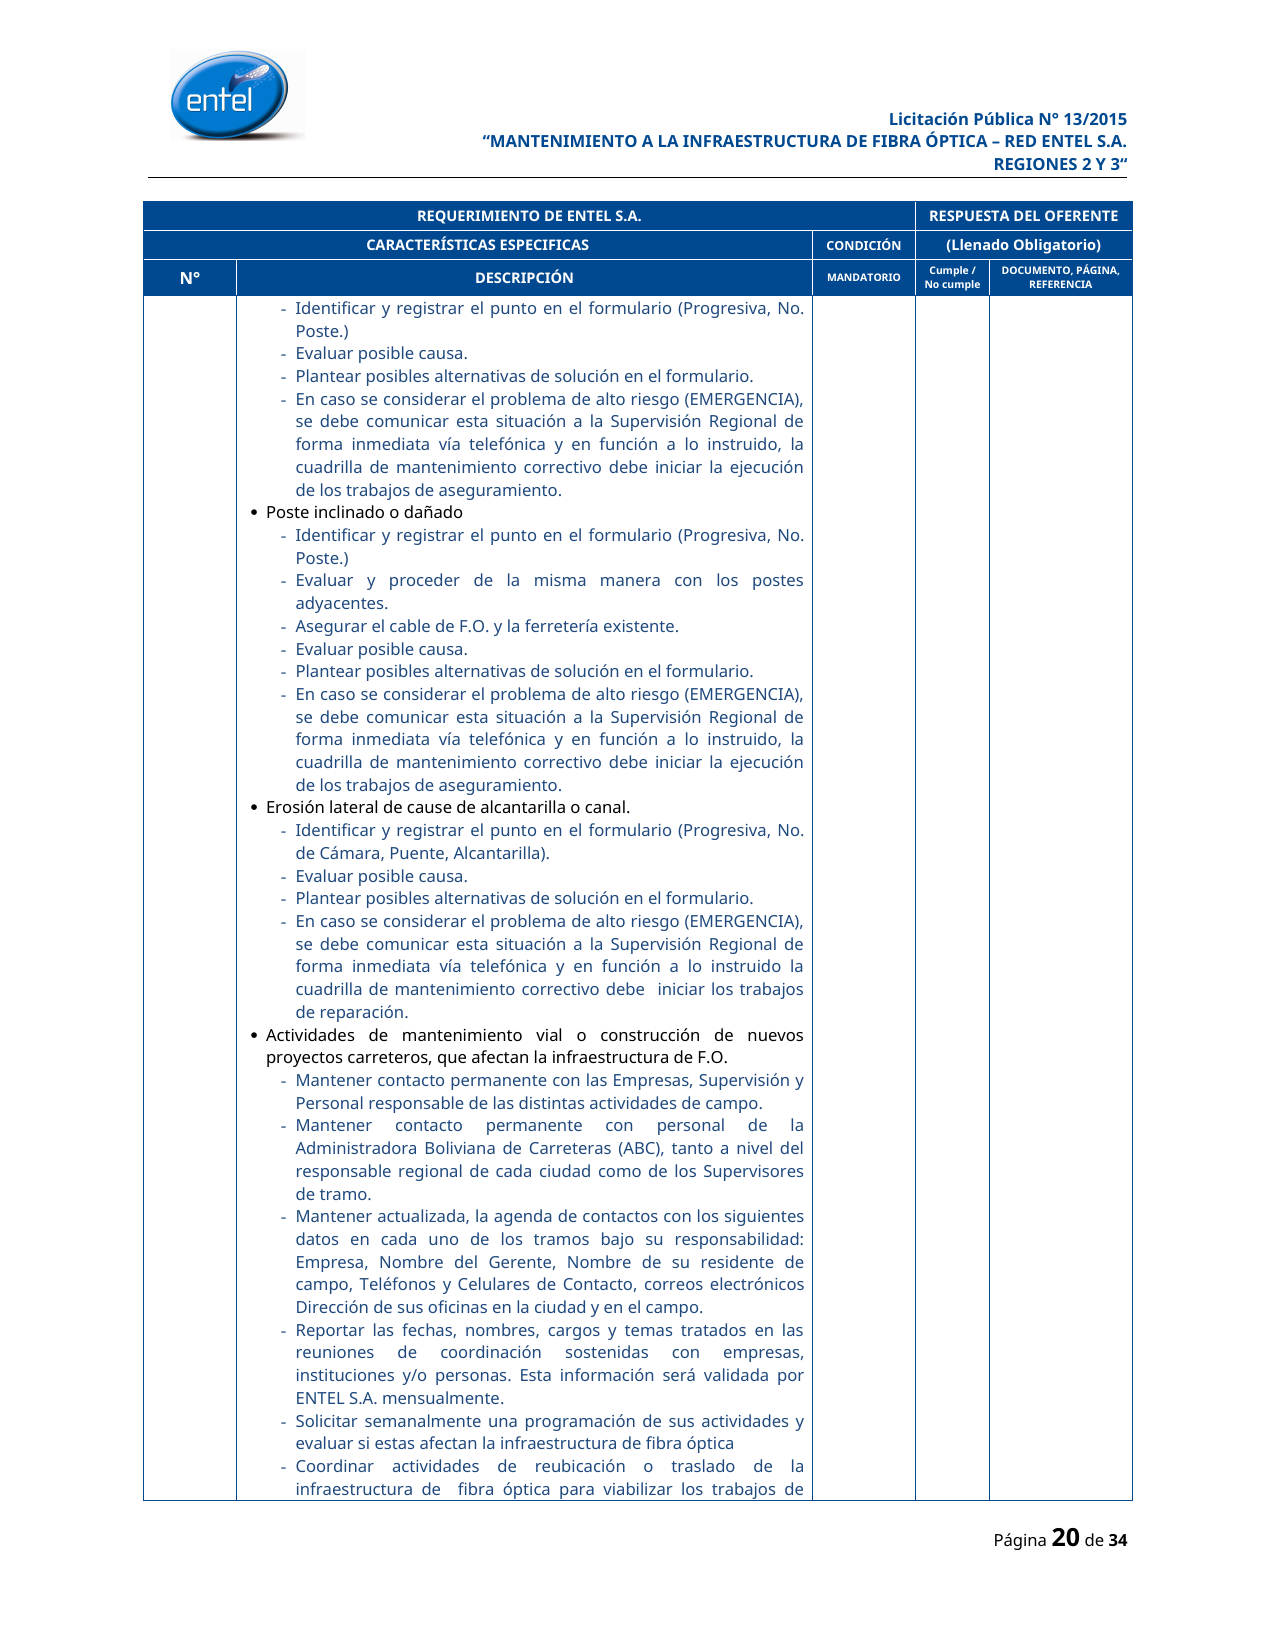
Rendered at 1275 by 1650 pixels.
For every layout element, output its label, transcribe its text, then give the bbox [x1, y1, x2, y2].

table_cell [144, 296, 236, 1500]
table_cell MANDATORIO [813, 260, 915, 295]
table_cell DOCUMENTO, PÁGINA, REFERENCIA [990, 260, 1132, 295]
table_cell [916, 296, 989, 1500]
table_cell CONDICIÓN [813, 231, 915, 259]
table_cell CARACTERÍSTICAS ESPECIFICAS [144, 231, 812, 259]
table_header REQUERIMIENTO DE ENTEL S.A. [144, 202, 915, 230]
table_header RESPUESTA DEL OFERENTE [916, 202, 1132, 230]
table_cell Cumple / No cumple [916, 260, 989, 295]
picture [170, 49, 305, 141]
table_cell [813, 296, 915, 1500]
table_cell N° [144, 260, 236, 295]
table_cell DESCRIPCIÓN [237, 260, 812, 295]
table_cell (Llenado Obligatorio) [916, 231, 1132, 259]
table_cell [990, 296, 1132, 1500]
